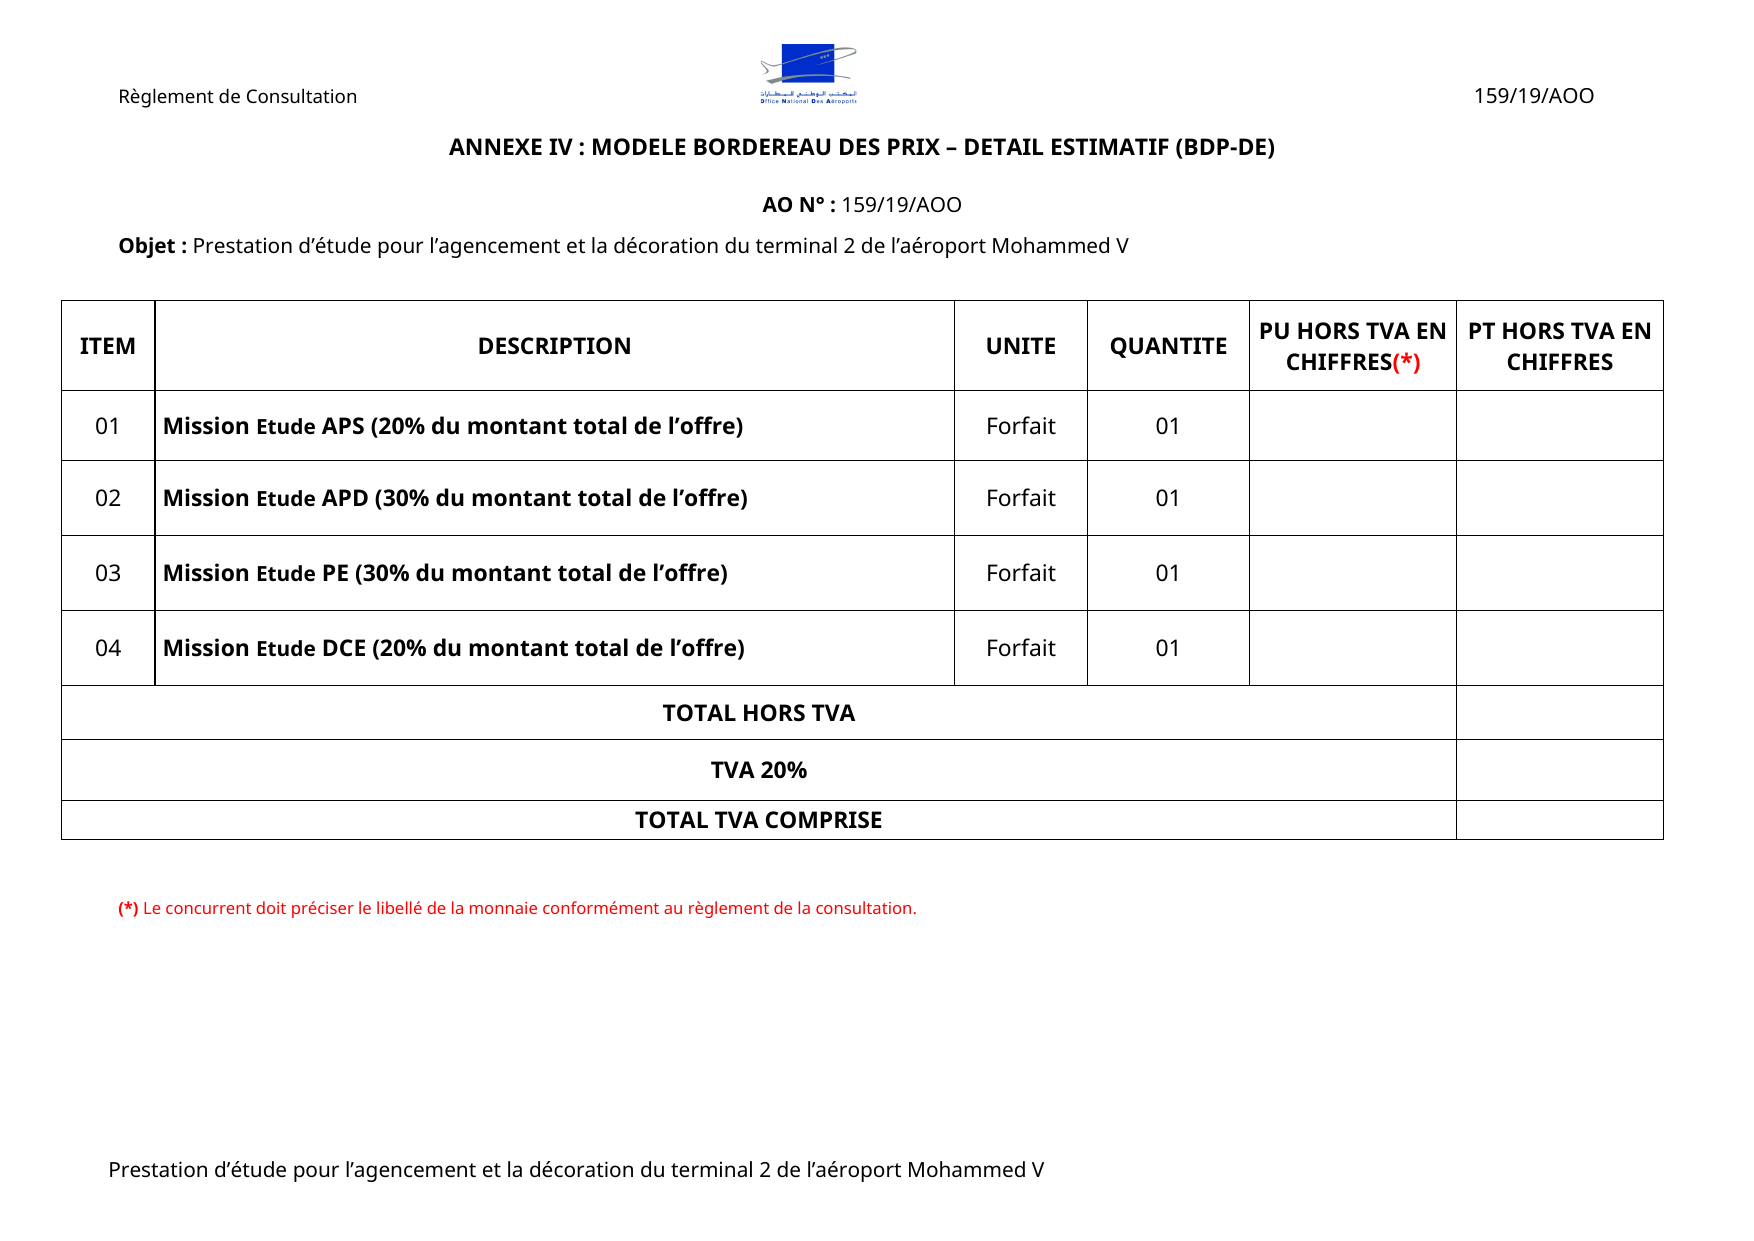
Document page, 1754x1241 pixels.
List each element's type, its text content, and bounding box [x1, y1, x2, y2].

table_cell [1457, 740, 1663, 800]
table_cell 02 [62, 461, 154, 534]
table_cell [1457, 536, 1663, 609]
table_cell [1457, 611, 1663, 685]
table_cell [1250, 611, 1456, 685]
table_cell Forfait [955, 391, 1087, 460]
table_cell [1250, 391, 1456, 460]
table_cell Mission Etude DCE (20% du montant total de l’offre) [156, 611, 954, 685]
table_cell [1457, 391, 1663, 460]
table_cell 01 [62, 391, 154, 460]
table_cell 03 [62, 536, 154, 609]
table_header QUANTITE [1088, 301, 1249, 390]
text AO N° : [118, 190, 1606, 218]
table_cell Forfait [955, 461, 1087, 534]
table_cell [1457, 686, 1663, 739]
picture [760, 44, 857, 104]
table_cell 01 [1088, 536, 1249, 609]
table_cell [1250, 461, 1456, 534]
table_header DESCRIPTION [156, 301, 954, 390]
table_header UNITE [955, 301, 1087, 390]
text Objet : [118, 231, 1606, 259]
table_cell TVA 20% [62, 740, 1456, 800]
table_cell Mission Etude APS (20% du montant total de l’offre) [156, 391, 954, 460]
table_cell [1457, 461, 1663, 534]
table_cell TOTAL HORS TVA [62, 686, 1456, 739]
table_cell 01 [1088, 611, 1249, 685]
table_header PU HORS TVA EN CHIFFRES(*) [1250, 301, 1456, 390]
table_cell Forfait [955, 611, 1087, 685]
table_cell Mission Etude PE (30% du montant total de l’offre) [156, 536, 954, 609]
table_cell [1250, 536, 1456, 609]
subtitle ANNEXE IV : MODELE BORDEREAU DES PRIX – DETAIL ESTIMATIF (BDP-DE) [118, 131, 1606, 162]
table_cell Mission Etude APD (30% du montant total de l’offre) [156, 461, 954, 534]
table_cell 01 [1088, 461, 1249, 534]
table_cell 04 [62, 611, 154, 685]
table_header ITEM [62, 301, 154, 390]
text (*) Le concurrent doit préciser le libellé de la monnaie conformément au règlement de la consultation. [118, 896, 1606, 919]
table_cell [1457, 801, 1663, 838]
table_header PT HORS TVA EN CHIFFRES [1457, 301, 1663, 390]
table_cell Forfait [955, 536, 1087, 609]
table_cell TOTAL TVA COMPRISE [62, 801, 1456, 838]
table_cell 01 [1088, 391, 1249, 460]
